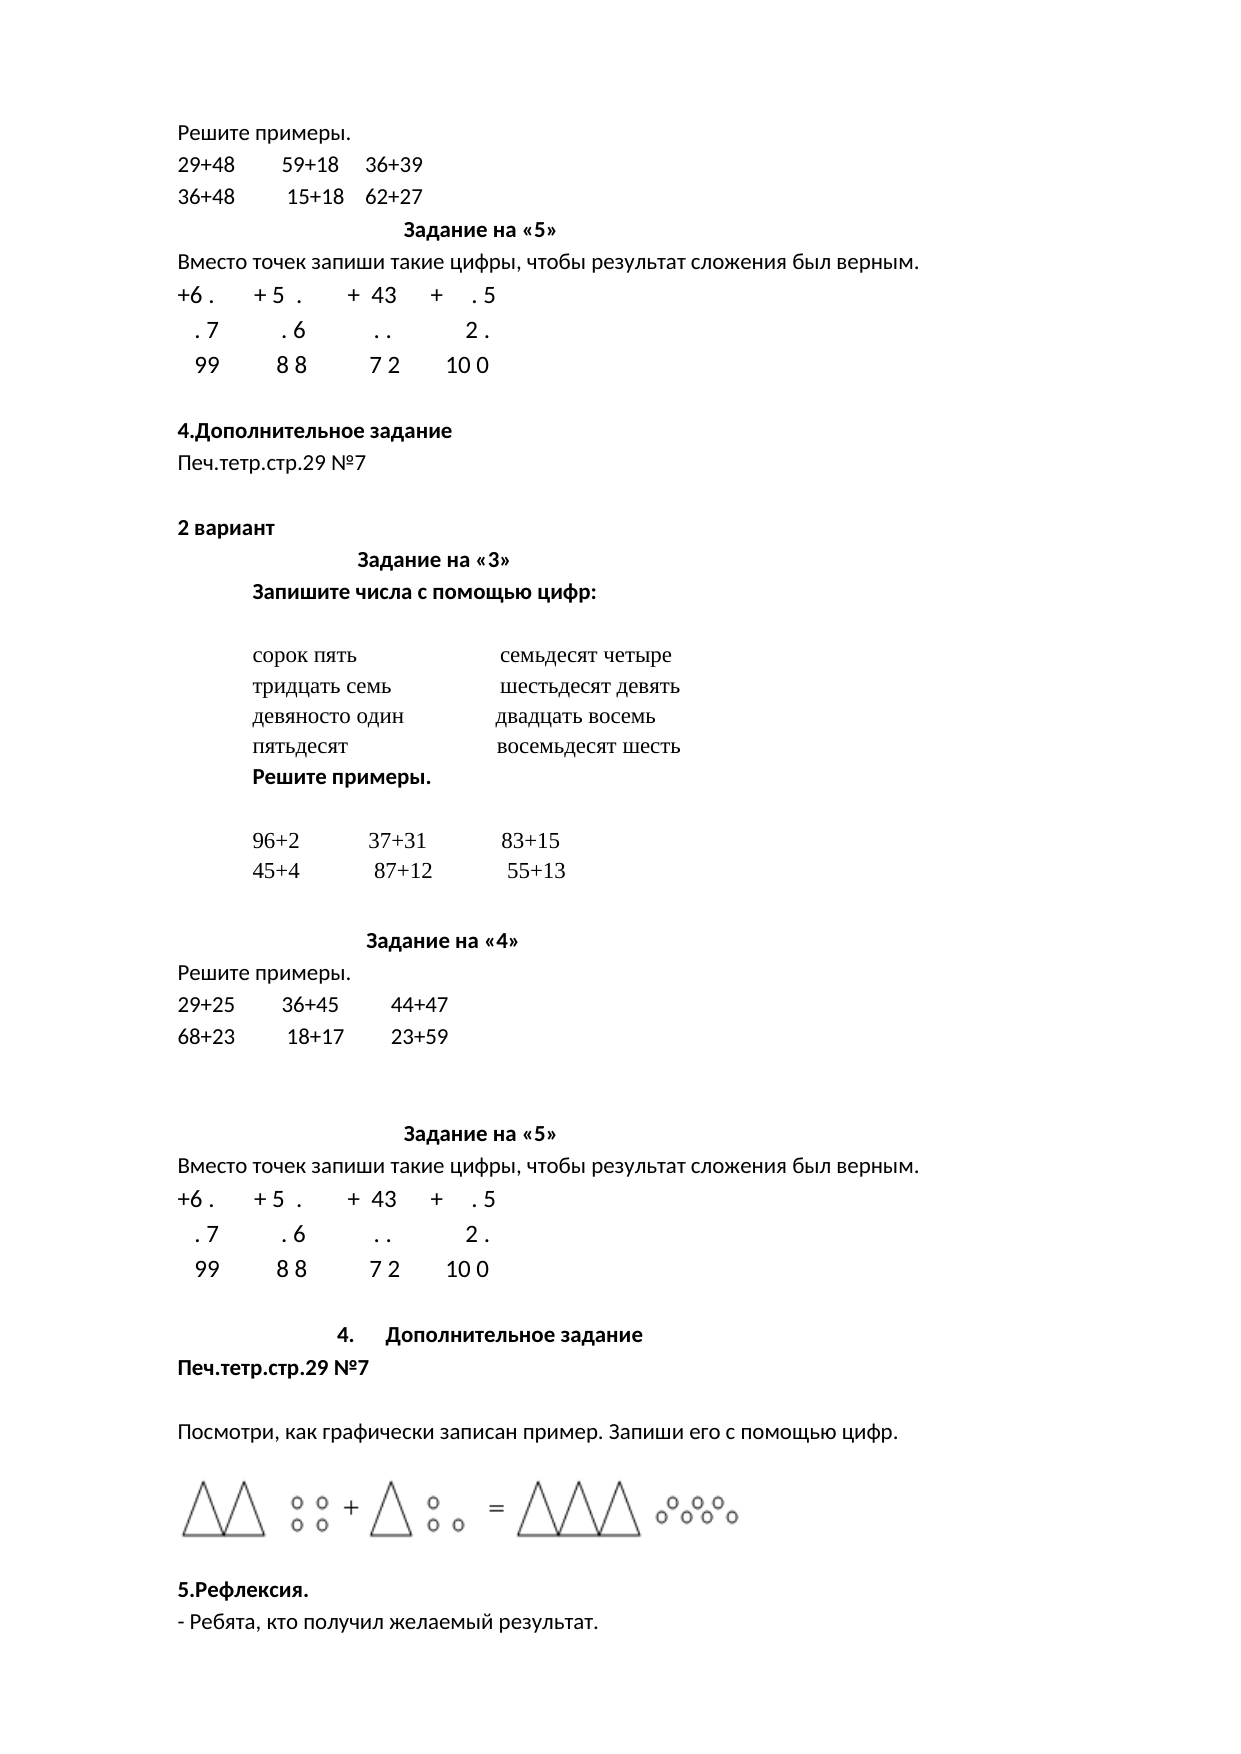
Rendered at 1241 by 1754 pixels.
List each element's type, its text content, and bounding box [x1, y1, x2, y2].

text 29+25 36+45 44+47 [177, 990, 1152, 1018]
list тридцать семь шестьдесят девять [252, 672, 1152, 698]
text 36+48 15+18 62+27 [177, 182, 1152, 211]
text 99 8 8 7 2 10 0 [177, 349, 1152, 379]
text 4. Дополнительное задание [177, 1320, 1152, 1348]
text Решите примеры. [177, 958, 1152, 986]
text Задание на «3» [177, 545, 1152, 573]
list Решите примеры. [252, 762, 1152, 790]
text 5.Рефлексия. [177, 1575, 1152, 1603]
list девяносто один двадцать восемь [252, 702, 1152, 728]
list сорок пять семьдесят четыре [252, 642, 1152, 668]
text 99 8 8 7 2 10 0 [177, 1253, 1152, 1284]
text 29+48 59+18 36+39 [177, 150, 1152, 178]
text Печ.тетр.стр.29 №7 [177, 1353, 1152, 1381]
text . 7 . 6 . . 2 . [177, 1218, 1152, 1249]
text +6 . + 5 . + 43 + . 5 [177, 279, 1152, 309]
text Вместо точек запиши такие цифры, чтобы результат сложения был верным. [177, 247, 1152, 275]
text . 7 . 6 . . 2 . [177, 314, 1152, 344]
text Печ.тетр.стр.29 №7 [177, 448, 1152, 476]
text +6 . + 5 . + 43 + . 5 [177, 1183, 1152, 1214]
text 2 вариант [177, 513, 1152, 541]
list Запишите числа с помощью цифр: [252, 577, 1152, 605]
text Решите примеры. [177, 118, 1152, 146]
picture [177, 1470, 748, 1550]
list Задание на «4» [252, 926, 1152, 954]
text - Ребята, кто получил желаемый результат. [177, 1607, 1152, 1635]
text Задание на «5» [177, 215, 1152, 243]
text Вместо точек запиши такие цифры, чтобы результат сложения был верным. [177, 1151, 1152, 1179]
list 45+4 87+12 55+13 [252, 857, 1152, 883]
list пятьдесят восемьдесят шесть [252, 732, 1152, 758]
text Задание на «5» [177, 1119, 1152, 1147]
text Посмотри, как графически записан пример. Запиши его с помощью цифр. [177, 1417, 1152, 1445]
text 68+23 18+17 23+59 [177, 1022, 1152, 1050]
text 4.Дополнительное задание [177, 416, 1152, 444]
list 96+2 37+31 83+15 [252, 827, 1152, 853]
